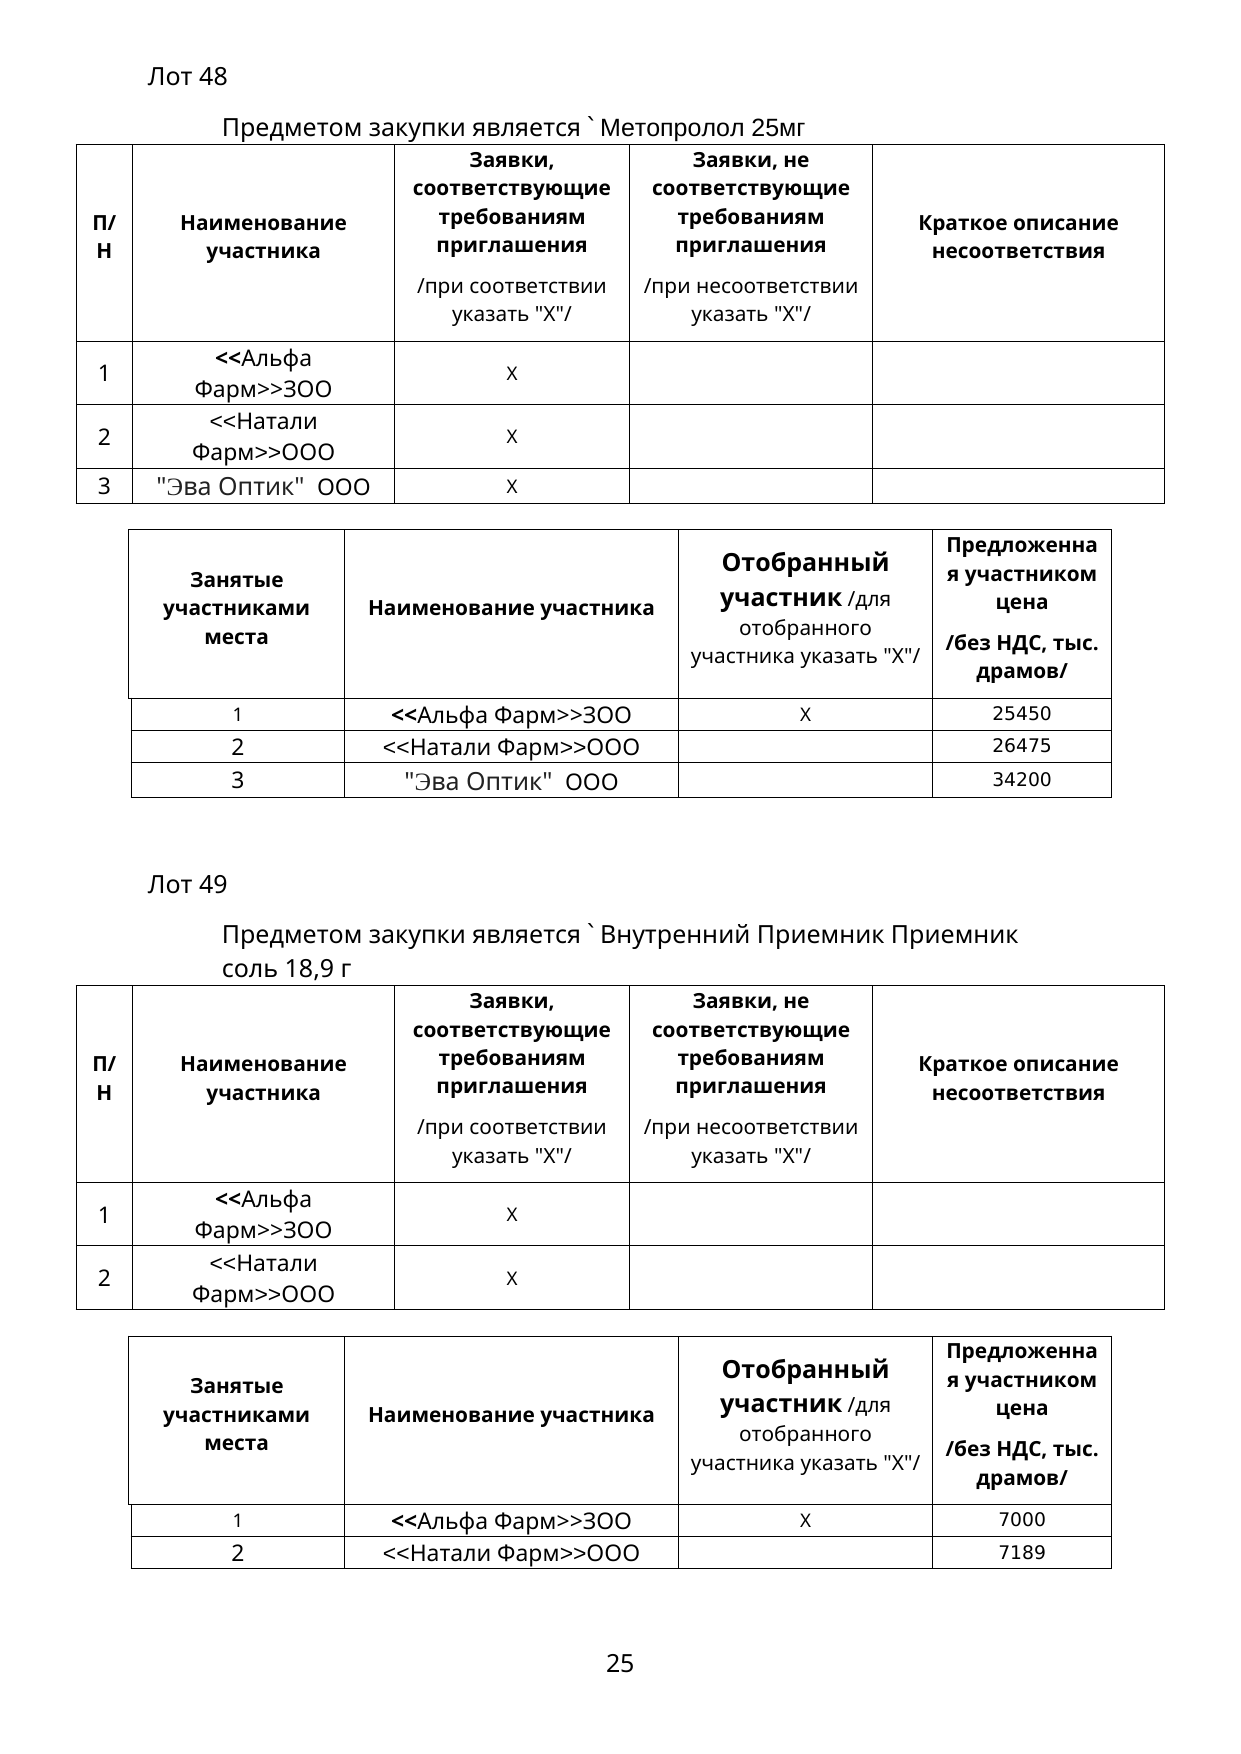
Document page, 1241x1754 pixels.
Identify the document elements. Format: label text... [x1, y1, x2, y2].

table_cell "Эва Оптик" ООО [345, 763, 678, 797]
text Лот 48 [148, 59, 1092, 93]
table_header Отобранный участник /для отобранного участника указать "X"/ [679, 1337, 932, 1504]
table_cell [679, 1537, 932, 1568]
table_cell [873, 469, 1164, 503]
table_header Заявки, не соответствующие требованиям приглашения /при несоответствии указать "X"/ [630, 986, 872, 1182]
table_cell <<Натали Фарм>>ООО [133, 1246, 394, 1309]
table_cell [679, 731, 932, 762]
table_cell [630, 1183, 872, 1245]
table_cell 2 [77, 1246, 132, 1309]
table_cell 26475 [933, 731, 1111, 762]
table_header П/Н [77, 986, 132, 1182]
table_cell X [679, 699, 932, 730]
table_cell 7189 [933, 1537, 1111, 1568]
table_cell <<Альфа Фарм>>ЗОО [133, 342, 394, 404]
table_cell X [395, 405, 629, 468]
table_cell 25450 [933, 699, 1111, 730]
text Предметом закупки является ՝ Метопролол 25мг [148, 110, 1092, 144]
text соль 18,9 г [148, 951, 1092, 985]
table_cell X [395, 469, 629, 503]
text Предметом закупки является ՝ Внутренний Приемник Приемник [148, 917, 1092, 951]
table_header Заявки, соответствующие требованиям приглашения /при соответствии указать "X"/ [395, 986, 629, 1182]
table_header Краткое описание несоответствия [873, 145, 1164, 341]
table_cell <<Натали Фарм>>ООО [345, 731, 678, 762]
table_cell [630, 405, 872, 468]
table_cell <<Натали Фарм>>ООО [133, 405, 394, 468]
table_cell 34200 [933, 763, 1111, 797]
table_header Заявки, не соответствующие требованиям приглашения /при несоответствии указать "X"/ [630, 145, 872, 341]
table_cell [873, 1246, 1164, 1309]
table_cell 1 [77, 1183, 132, 1245]
table_cell [679, 763, 932, 797]
table_cell <<Альфа Фарм>>ЗОО [345, 1505, 678, 1536]
table_cell 2 [132, 731, 344, 762]
table_cell [630, 342, 872, 404]
table_cell 1 [77, 342, 132, 404]
table_cell [873, 405, 1164, 468]
table_header Занятые участниками места [129, 530, 344, 697]
table_cell X [679, 1505, 932, 1536]
table_header Наименование участника [345, 530, 678, 697]
table_cell [630, 469, 872, 503]
table_cell X [395, 1183, 629, 1245]
table_header Занятые участниками места [129, 1337, 344, 1504]
table_cell <<Альфа Фарм>>ЗОО [345, 699, 678, 730]
table_cell <<Натали Фарм>>ООО [345, 1537, 678, 1568]
table_header П/Н [77, 145, 132, 341]
table_cell 1 [132, 699, 344, 730]
table_header Наименование участника [345, 1337, 678, 1504]
table_cell 2 [132, 1537, 344, 1568]
text Лот 49 [148, 866, 1092, 900]
table_cell [873, 1183, 1164, 1245]
table_cell 2 [77, 405, 132, 468]
table_header Заявки, соответствующие требованиям приглашения /при соответствии указать "X"/ [395, 145, 629, 341]
table_header Отобранный участник /для отобранного участника указать "X"/ [679, 530, 932, 697]
table_cell [630, 1246, 872, 1309]
table_cell 3 [132, 763, 344, 797]
table_header Наименование участника [133, 986, 394, 1182]
table_cell X [395, 342, 629, 404]
table_cell 7000 [933, 1505, 1111, 1536]
table_cell "Эва Оптик" ООО [133, 469, 394, 503]
table_header Предложенная участником цена /без НДС, тыс. драмов/ [933, 530, 1111, 697]
table_cell <<Альфа Фарм>>ЗОО [133, 1183, 394, 1245]
table_cell [873, 342, 1164, 404]
table_header Наименование участника [133, 145, 394, 341]
table_cell X [395, 1246, 629, 1309]
table_header Предложенная участником цена /без НДС, тыс. драмов/ [933, 1337, 1111, 1504]
table_cell 1 [132, 1505, 344, 1536]
table_cell 3 [77, 469, 132, 503]
table_header Краткое описание несоответствия [873, 986, 1164, 1182]
